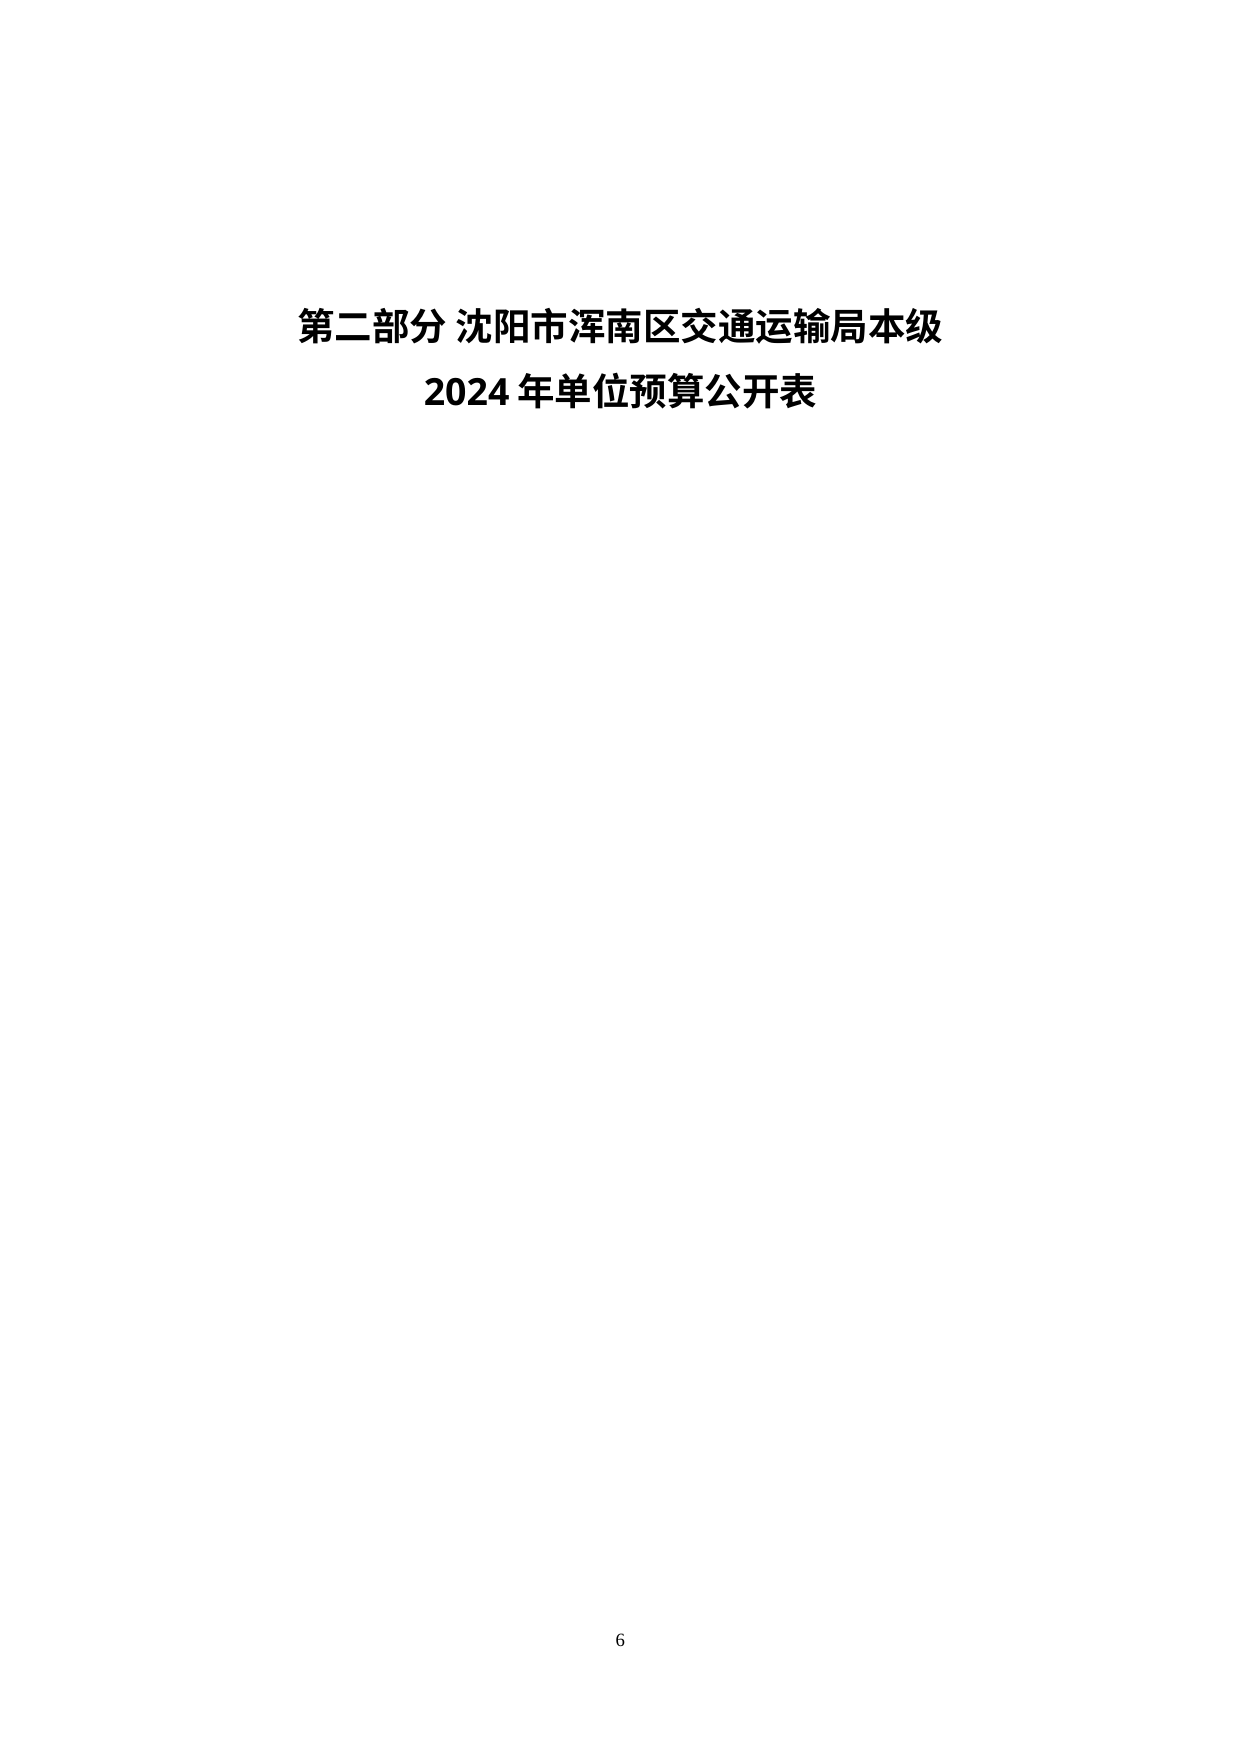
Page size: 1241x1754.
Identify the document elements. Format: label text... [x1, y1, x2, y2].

text 2024年单位预算公开表 [187, 357, 1053, 422]
text 第二部分 沈阳市浑南区交通运输局本级 [187, 292, 1053, 357]
